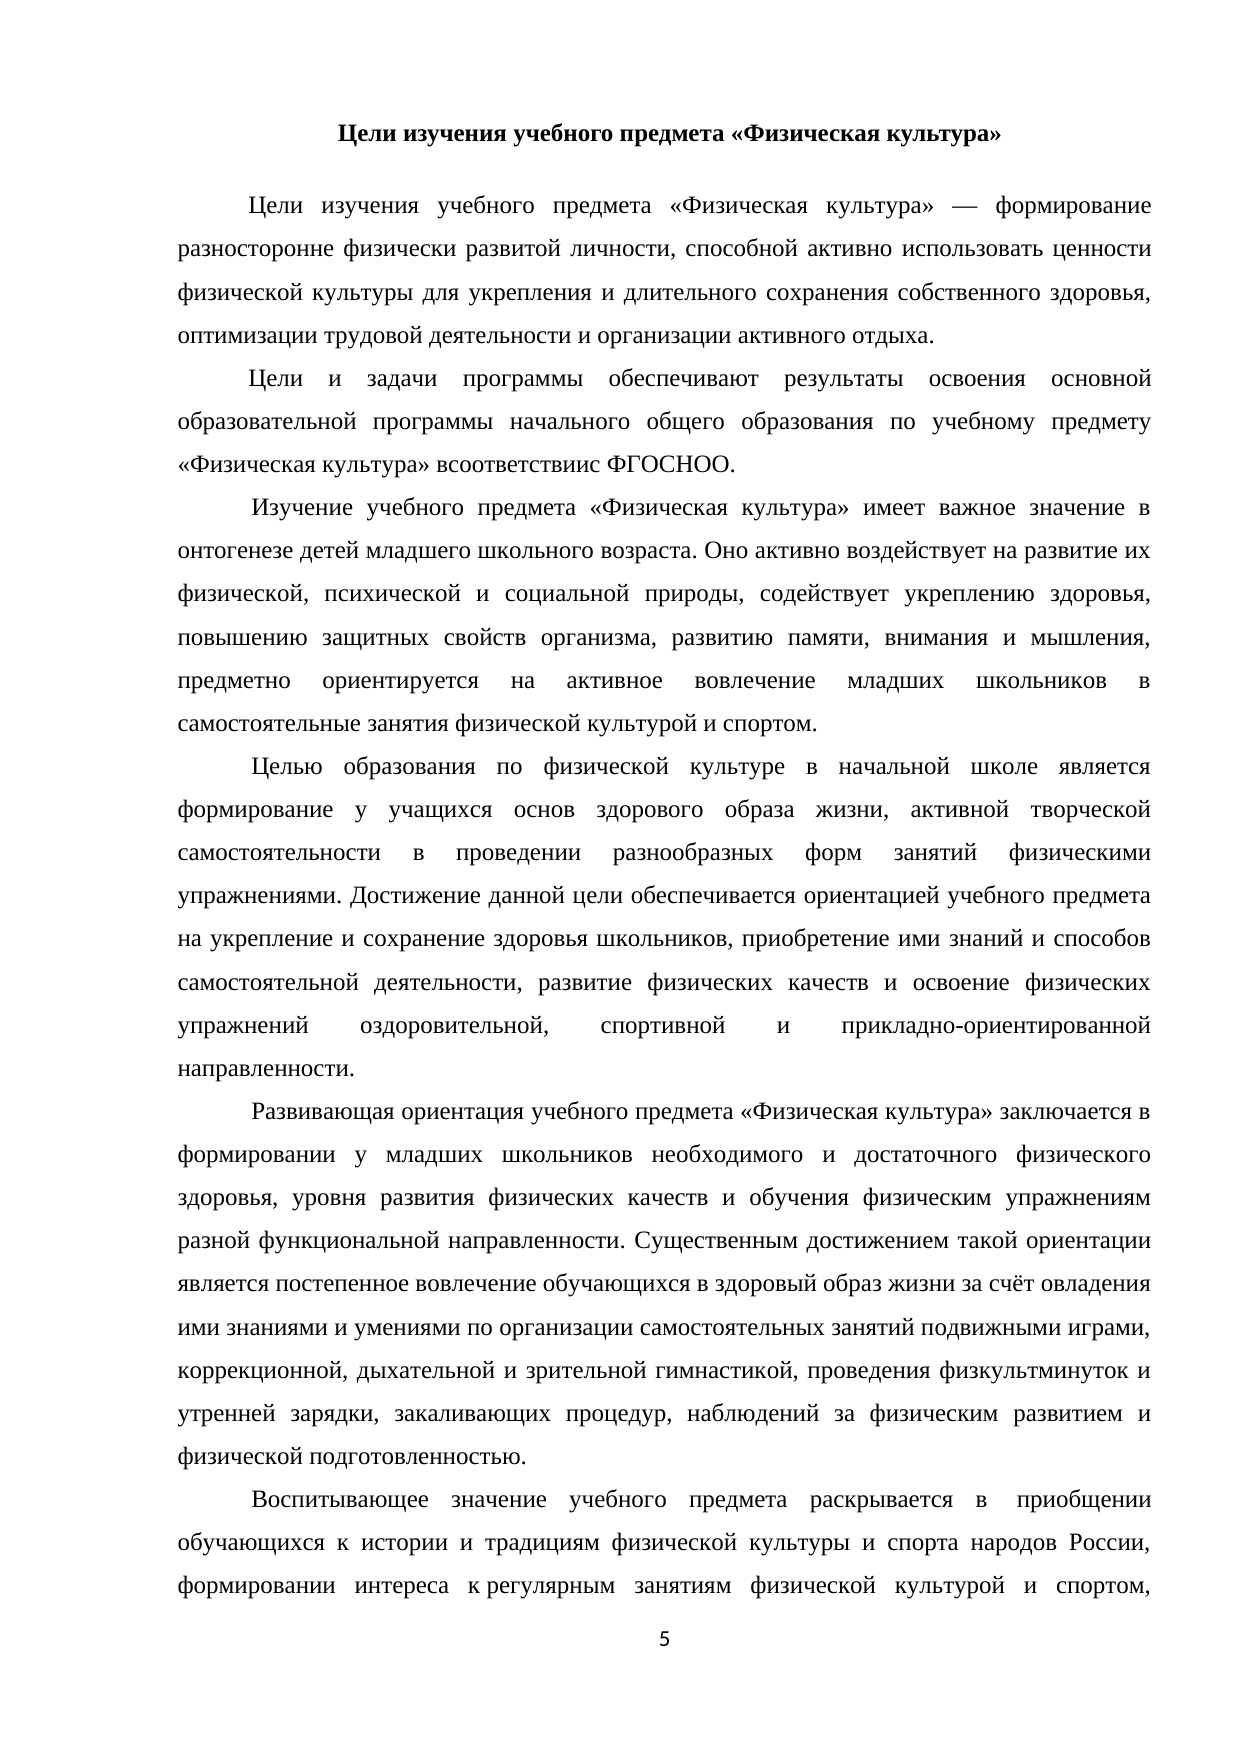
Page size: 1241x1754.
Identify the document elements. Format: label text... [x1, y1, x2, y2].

text Цели и задачи программы обеспечивают результаты освоения основной образовательной программы начального общего образования по учебному предмету «Физическая культура» всоответствиис ФГОСНОО. [177, 363, 1152, 478]
text Целью образования по физической культуре в начальной школе является формирование у учащихся основ здорового образа жизни, активной творческой самостоятельности в проведении разнообразных форм занятий физическими упражнениями. Достижение данной цели обеспечивается ориентацией учебного предмета на укрепление и сохранение здоровья школьников, приобретение ими знаний и способов самостоятельной деятельности, развитие физических качеств и освоение физических упражнений оздоровительной, спортивной и прикладно-ориентированной направленности. [177, 751, 1152, 1082]
subtitle Цели изучения учебного предмета «Физическая культура» [177, 118, 1152, 147]
text Цели изучения учебного предмета «Физическая культура» — формирование разносторонне физически развитой личности, способной активно использовать ценности физической культуры для укрепления и длительного сохранения собственного здоровья, оптимизации трудовой деятельности и организации активного отдыха. [177, 190, 1152, 348]
text Изучение учебного предмета «Физическая культура» имеет важное значение в онтогенезе детей младшего школьного возраста. Оно активно воздействует на развитие их физической, психической и социальной природы, содействует укреплению здоровья, повышению защитных свойств организма, развитию памяти, внимания и мышления, предметно ориентируется на активное вовлечение младших школьников в самостоятельные занятия физической культурой и спортом. [177, 492, 1152, 737]
text Развивающая ориентация учебного предмета «Физическая культура» заключается в формировании у младших школьников необходимого и достаточного физического здоровья, уровня развития физических качеств и обучения физическим упражнениям разной функциональной направленности. Существенным достижением такой ориентации является постепенное вовлечение обучающихся в здоровый образ жизни за счёт овладения ими знаниями и умениями по организации самостоятельных занятий подвижными играми, коррекционной, дыхательной и зрительной гимнастикой, проведения физкультминуток и утренней зарядки, закаливающих процедур, наблюдений за физическим развитием и физической подготовленностью. [177, 1096, 1152, 1470]
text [177, 1484, 1152, 1599]
